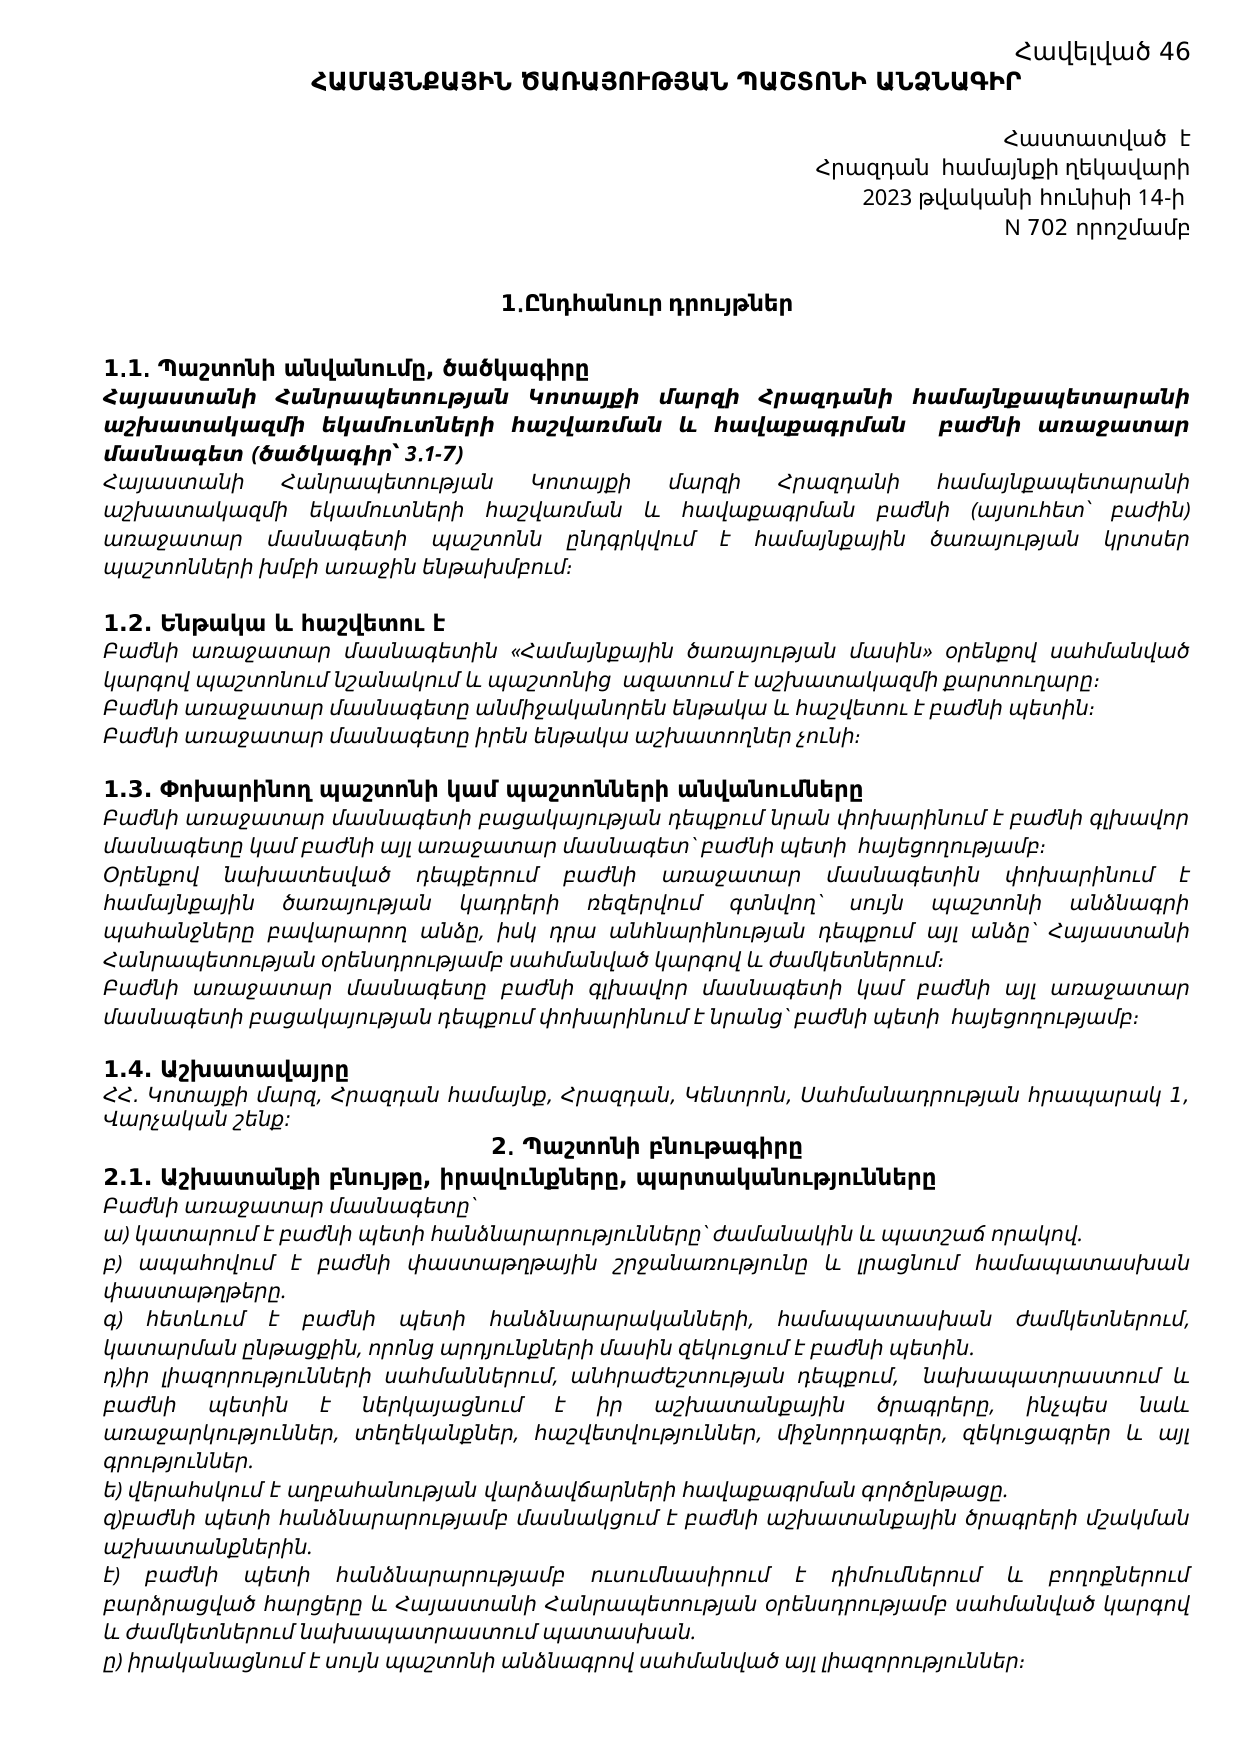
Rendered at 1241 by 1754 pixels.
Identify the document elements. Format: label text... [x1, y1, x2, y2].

list 1.3. Փոխարինող պաշտոնի կամ պաշտոնների անվանումները Բաժնի առաջատար մասնագետի բացակայության դեպքում նրան փոխարինում է բաժնի գլխավոր մասնագետը կամ բաժնի այլ առաջատար մասնագետ` բաժնի պետի հայեցողությամբ։ [103, 776, 1191, 860]
list ը) իրականացնում է սույն պաշտոնի անձնագրով սահմանված այլ լիազորություններ։ [103, 1646, 1191, 1674]
list բ) ապահովում է բաժնի փաստաթղթային շրջանառությունը և լրացնում համապատասխան փաստաթղթերը. [103, 1248, 1191, 1304]
text Հավելված 46 [103, 37, 1191, 67]
list 2.1. Աշխատանքի բնույթը, իրավունքները, պարտականությունները Բաժնի առաջատար մասնագետը` [103, 1164, 1191, 1219]
list զ)բաժնի պետի հանձնարարությամբ մասնակցում է բաժնի աշխատանքային ծրագրերի մշակման աշխատանքներին. [103, 1503, 1191, 1560]
list ա) կատարում է բաժնի պետի հանձնարարությունները` ժամանակին և պատշաճ որակով. [103, 1219, 1191, 1248]
list Բաժնի առաջատար մասնագետը իրեն ենթակա աշխատողներ չունի։ [103, 722, 1191, 750]
list է) բաժնի պետի հանձնարարությամբ ուսումնասիրում է դիմումներում և բողոքներում բարձրացված հարցերը և Հայաստանի Հանրապետության օրենսդրությամբ սահմանված կարգով և ժամկետներում նախապատրաստում պատասխան. [103, 1560, 1191, 1646]
list դ)իր լիազորությունների սահմաններում, անհրաժեշտության դեպքում, նախապատրաստում և բաժնի պետին է ներկայացնում է իր աշխատանքային ծրագրերը, ինչպես նաև առաջարկություններ, տեղեկանքներ, հաշվետվություններ, միջնորդագրեր, զեկուցագրեր և այլ գրություններ. [103, 1361, 1191, 1475]
list Օրենքով նախատեսված դեպքերում բաժնի առաջատար մասնագետին փոխարինում է համայնքային ծառայության կադրերի ռեզերվում գտնվող` սույն պաշտոնի անձնագրի պահանջները բավարարող անձը, իսկ դրա անհնարինության դեպքում այլ անձը` Հայաստանի Հանրապետության օրենսդրությամբ սահմանված կարգով և ժամկետներում։ [103, 860, 1191, 973]
list 1.2. Ենթակա և հաշվետու է Բաժնի առաջատար մասնագետին «Համայնքային ծառայության մասին» օրենքով սահմանված կարգով պաշտոնում նշանակում և պաշտոնից ազատում է աշխատակազմի քարտուղարը։ [103, 610, 1191, 693]
list 1․Ընդհանուր դրույթներ [103, 289, 1191, 349]
text Հաստատված է [103, 122, 1191, 152]
list Հայաստանի Հանրապետության Կոտայքի մարզի Հրազդանի համայնքապետարանի աշխատակազմի եկամուտների հաշվառման և հավաքագրման բաժնի (այսուհետ՝ բաժին) առաջատար մասնագետի պաշտոնն ընդգրկվում է համայնքային ծառայության կրտսեր պաշտոնների խմբի առաջին ենթախմբում։ [103, 467, 1191, 581]
list Բաժնի առաջատար մասնագետը բաժնի գլխավոր մասնագետի կամ բաժնի այլ առաջատար մասնագետի բացակայության դեպքում փոխարինում է նրանց` բաժնի պետի հայեցողությամբ։ [103, 973, 1191, 1030]
list 1.4. Աշխատավայրը ՀՀ. Կոտայքի մարզ, Հրազդան համայնք, Հրազդան, Կենտրոն, Սահմանադրության հրապարակ 1, Վարչական շենք: [103, 1057, 1191, 1132]
list գ) հետևում է բաժնի պետի հանձնարարականների, համապատասխան ժամկետներում, կատարման ընթացքին, որոնց արդյունքների մասին զեկուցում է բաժնի պետին. [103, 1304, 1191, 1361]
list ե) վերահսկում է աղբահանության վարձավճարների հավաքագրման գործընթացը. [103, 1475, 1191, 1503]
list Բաժնի առաջատար մասնագետը անմիջականորեն ենթակա և հաշվետու է բաժնի պետին։ [103, 693, 1191, 722]
list 2․ Պաշտոնի բնութագիրը [103, 1132, 1191, 1160]
list 1․1․ Պաշտոնի անվանումը, ծածկագիրը Հայաստանի Հանրապետության Կոտայքի մարզի Հրազդանի համայնքապետարանի աշխատակազմի եկամուտների հաշվառման և հավաքագրման բաժնի առաջատար մասնագետ (ծածկագիր՝ 3․1-7) [103, 354, 1191, 467]
text ՀԱՄԱՅՆՔԱՅԻՆ ԾԱՌԱՅՈՒԹՅԱՆ ՊԱՇՏՈՆԻ ԱՆՁՆԱԳԻՐ [103, 67, 1191, 96]
text Հրազդան համայնքի ղեկավարի 2023 թվականի հունիսի 14-ի N 702 որոշմամբ [103, 152, 1191, 242]
